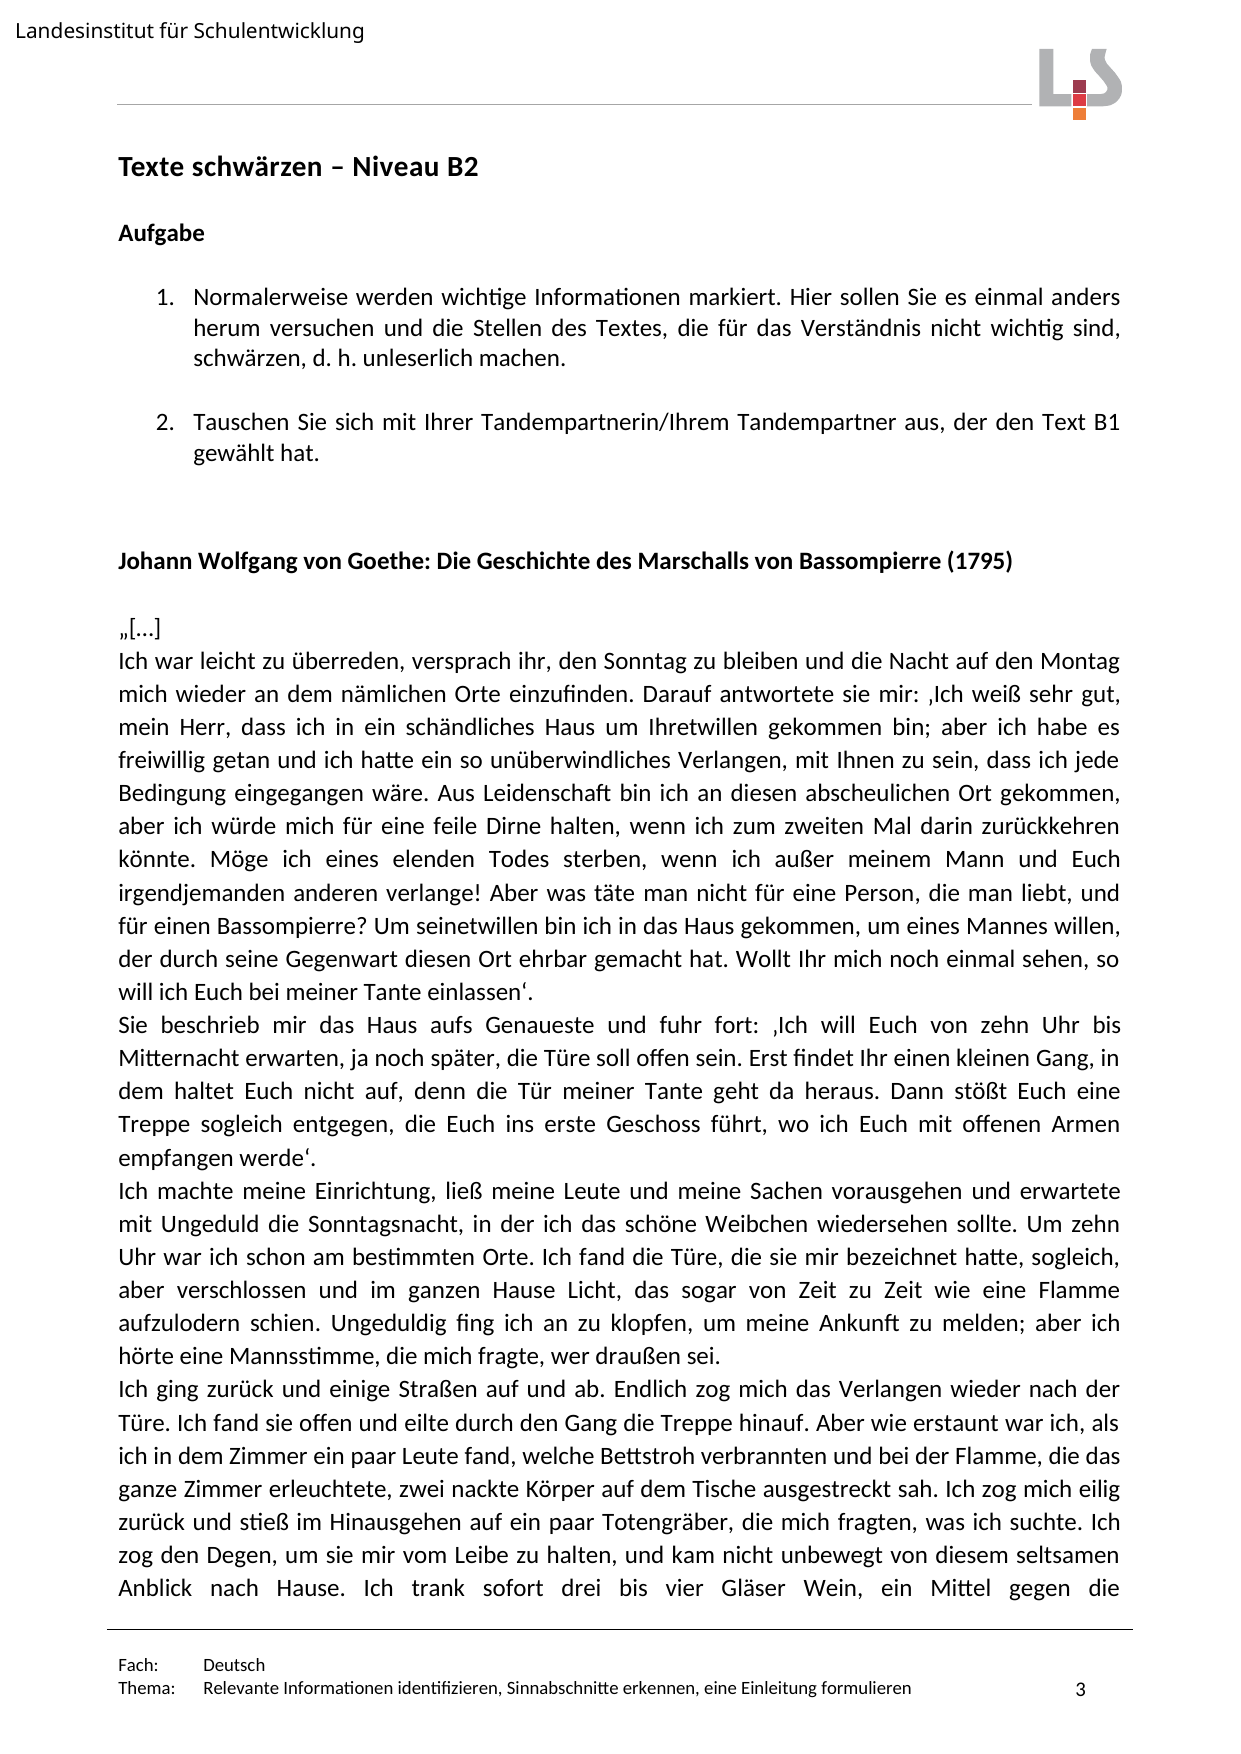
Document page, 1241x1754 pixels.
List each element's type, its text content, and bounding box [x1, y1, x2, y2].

text Tauschen Sie sich mit Ihrer Tandempartnerin/Ihrem Tandempartner aus, der den Text B1 gewählt hat. [156, 406, 1122, 468]
list Normalerweise werden wichtige Informationen markiert. Hier sollen Sie es einmal anders herum versuchen und die Stellen des Textes, die für das Verständnis nicht wichtig sind, schwärzen, d. h. unleserlich machen. [156, 281, 1122, 373]
text Ich war leicht zu überreden, versprach ihr, den Sonntag zu bleiben und die Nacht auf den Montag mich wieder an dem nämlichen Orte einzufinden. Darauf antwortete sie mir: ‚Ich weiß sehr gut, mein Herr, dass ich in ein schändliches Haus um Ihretwillen gekommen bin; aber ich habe es freiwillig getan und ich hatte ein so unüberwindliches Verlangen, mit Ihnen zu sein, dass ich jede Bedingung eingegangen wäre. Aus Leidenschaft bin ich an diesen abscheulichen Ort gekommen, aber ich würde mich für eine feile Dirne halten, wenn ich zum zweiten Mal darin zurückkehren könnte. Möge ich eines elenden Todes sterben, wenn ich außer meinem Mann und Euch irgendjemanden anderen verlange! Aber was täte man nicht für eine Person, die man liebt, und für einen Bassompierre? Um seinetwillen bin ich in das Haus gekommen, um eines Mannes willen, der durch seine Gegenwart diesen Ort ehrbar gemacht hat. Wollt Ihr mich noch einmal sehen, so will ich Euch bei meiner Tante einlassen‘. [118, 643, 1122, 1007]
text Aufgabe [118, 214, 1122, 248]
text Johann Wolfgang von Goethe: Die Geschichte des Marschalls von Bassompierre (1795) [118, 543, 1122, 576]
text „[…] [118, 609, 1122, 643]
title Texte schwärzen – Niveau B2 [118, 148, 1122, 183]
text Sie beschrieb mir das Haus aufs Genaueste und fuhr fort: ‚Ich will Euch von zehn Uhr bis Mitternacht erwarten, ja noch später, die Türe soll offen sein. Erst findet Ihr einen kleinen Gang, in dem haltet Euch nicht auf, denn die Tür meiner Tante geht da heraus. Dann stößt Euch eine Treppe sogleich entgegen, die Euch ins erste Geschoss führt, wo ich Euch mit offenen Armen empfangen werde‘. [118, 1007, 1122, 1173]
text Ich machte meine Einrichtung, ließ meine Leute und meine Sachen vorausgehen und erwartete mit Ungeduld die Sonntagsnacht, in der ich das schöne Weibchen wiedersehen sollte. Um zehn Uhr war ich schon am bestimmten Orte. Ich fand die Türe, die sie mir bezeichnet hatte, sogleich, aber verschlossen und im ganzen Hause Licht, das sogar von Zeit zu Zeit wie eine Flamme aufzulodern schien. Ungeduldig fing ich an zu klopfen, um meine Ankunft zu melden; aber ich hörte eine Mannsstimme, die mich fragte, wer draußen sei. [118, 1173, 1122, 1371]
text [118, 1371, 1122, 1603]
